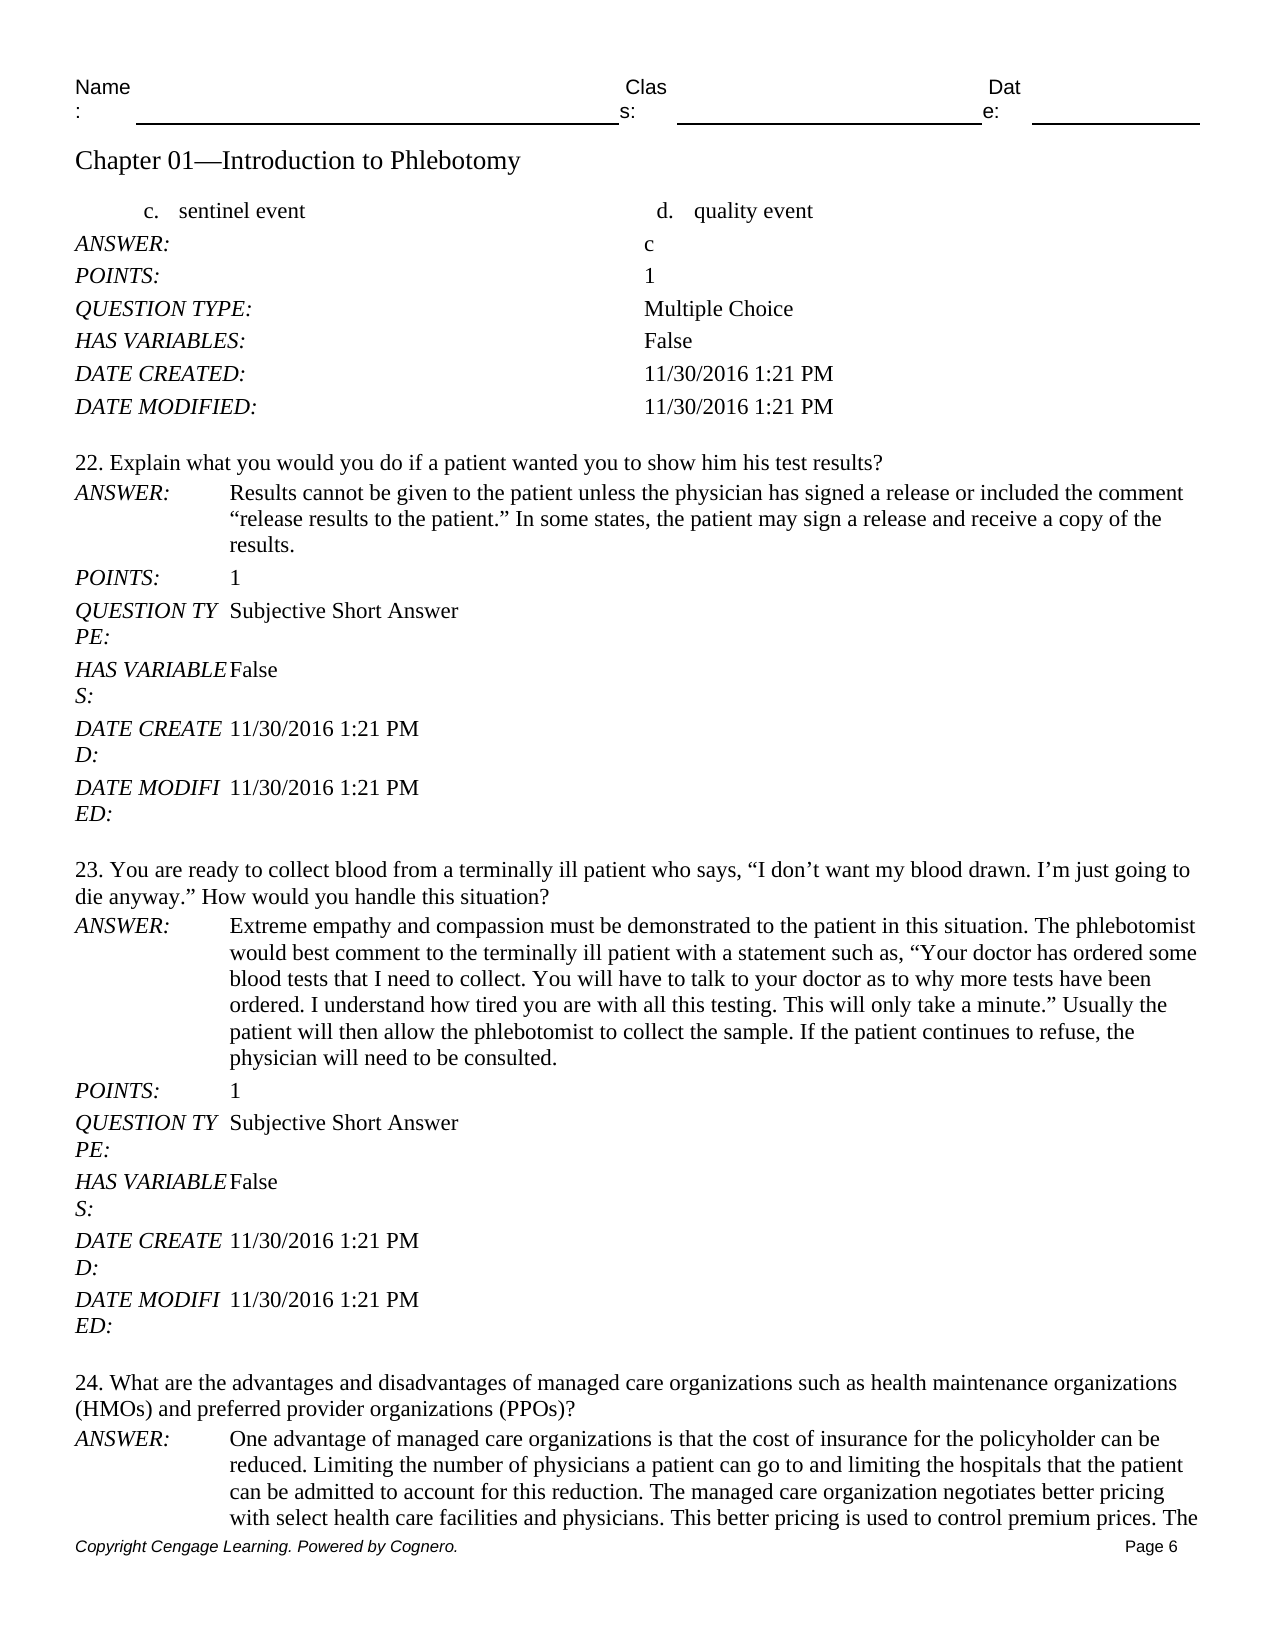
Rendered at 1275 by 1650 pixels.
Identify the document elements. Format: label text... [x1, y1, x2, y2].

table_header 22. Explain what you would you do if a patient wanted you to show him his test results? [75, 449, 1200, 829]
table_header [75, 1369, 1200, 1533]
table_header 23. You are ready to collect blood from a terminally ill patient who says, “I don’t want my blood drawn. I’m just going to die anyway.” How would you handle this situation? [75, 857, 1200, 1342]
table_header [75, 194, 1200, 422]
